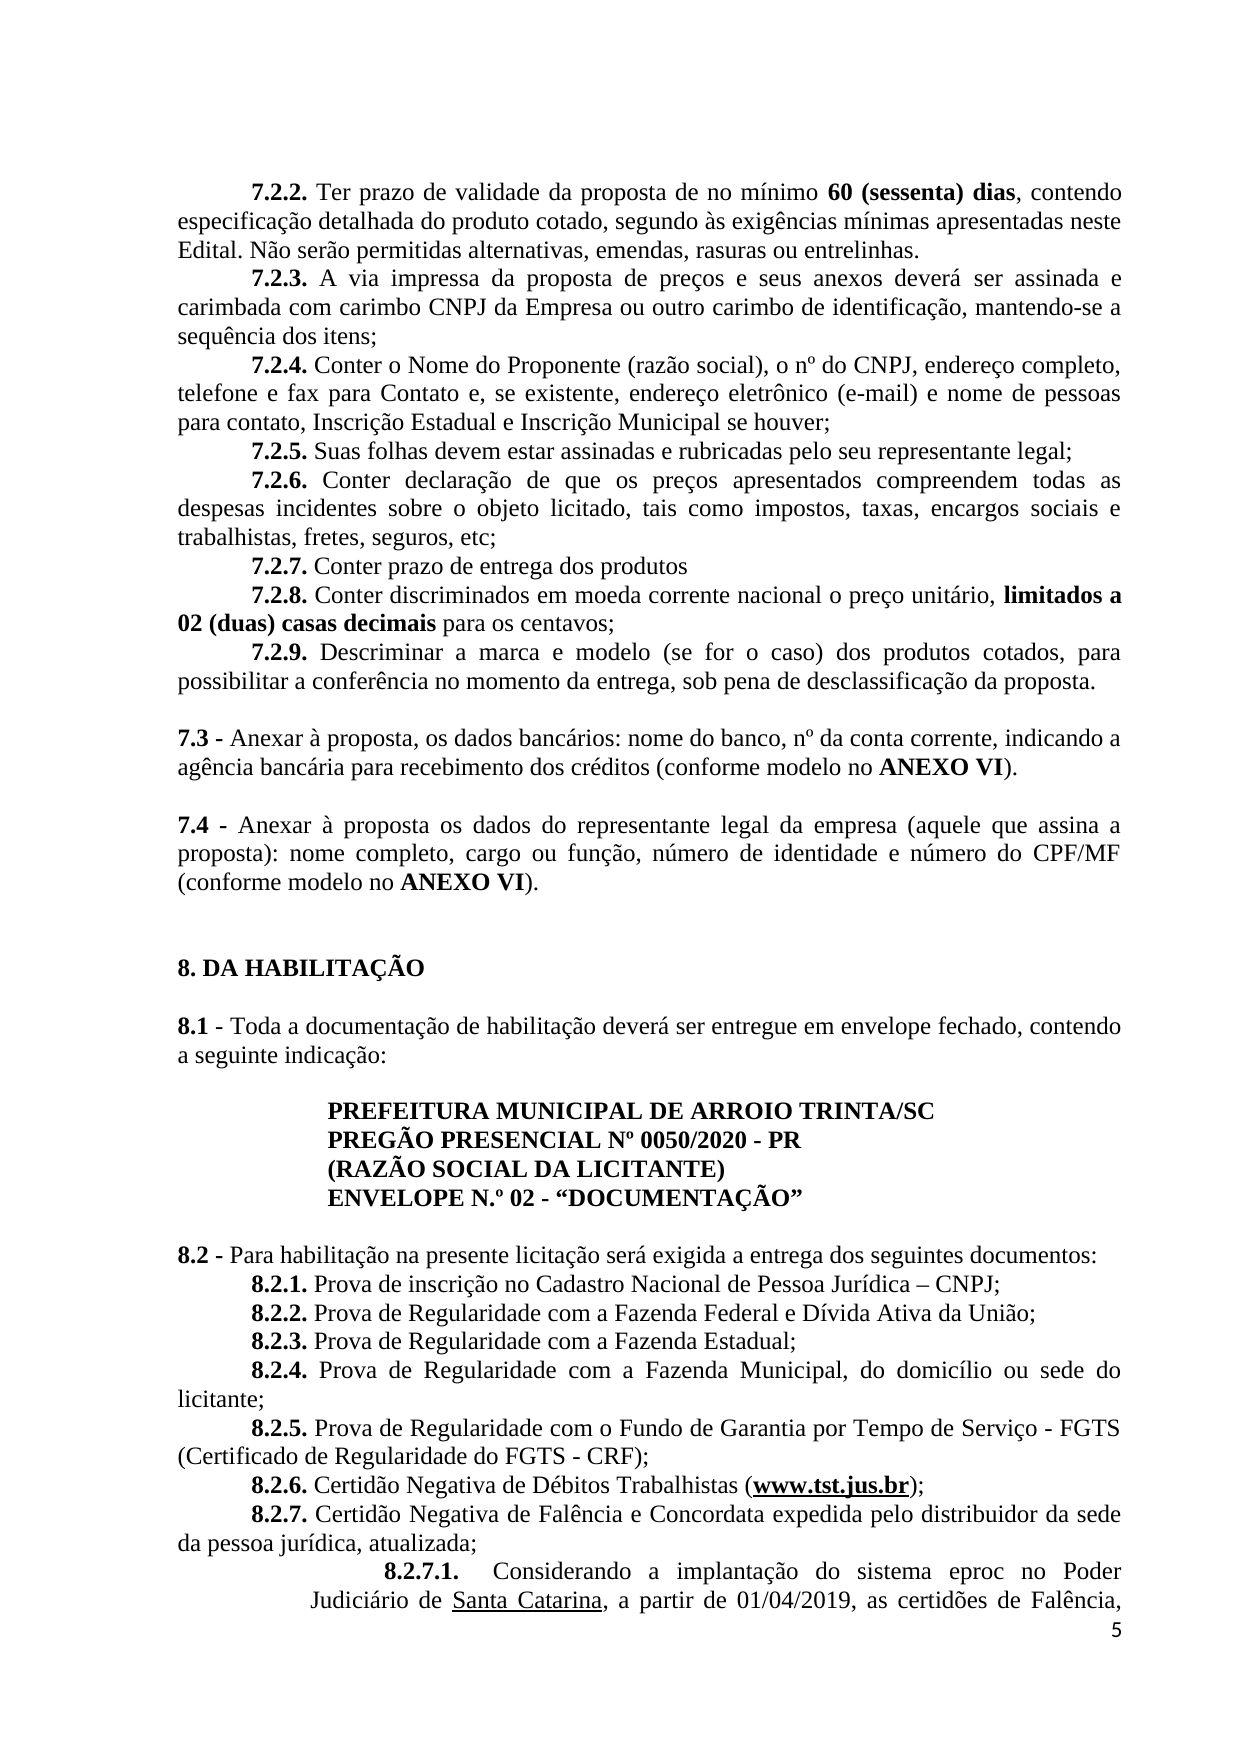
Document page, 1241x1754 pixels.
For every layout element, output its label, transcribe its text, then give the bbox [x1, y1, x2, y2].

text 7.4 - Anexar à proposta os dados do representante legal da empresa (aquele que assina a proposta): nome completo, cargo ou função, número de identidade e número do CPF/MF (conforme modelo no ANEXO VI). [177, 810, 1122, 896]
text 8.2.5. Prova de Regularidade com o Fundo de Garantia por Tempo de Serviço - FGTS (Certificado de Regularidade do FGTS - CRF); [177, 1413, 1122, 1470]
text 8.2.7. Certidão Negativa de Falência e Concordata expedida pelo distribuidor da sede da pessoa jurídica, atualizada; [177, 1499, 1122, 1556]
text 7.2.9. Descriminar a marca e modelo (se for o caso) dos produtos cotados, para possibilitar a conferência no momento da entrega, sob pena de desclassificação da proposta. [177, 637, 1122, 695]
text 8.2.4. Prova de Regularidade com a Fazenda Municipal, do domicílio ou sede do licitante; [177, 1355, 1122, 1413]
text 8.2.2. Prova de Regularidade com a Fazenda Federal e Dívida Ativa da União; [177, 1298, 1122, 1326]
text 8.2 - Para habilitação na presente licitação será exigida a entrega dos seguintes documentos: [177, 1240, 1122, 1269]
text PREGÃO PRESENCIAL Nº 0050/2020 - PR [177, 1125, 1122, 1154]
text 7.2.7. Conter prazo de entrega dos produtos [177, 551, 1122, 580]
text 7.2.4. Conter o Nome do Proponente (razão social), o nº do CNPJ, endereço completo, telefone e fax para Contato e, se existente, endereço eletrônico (e-mail) e nome de pessoas para contato, Inscrição Estadual e Inscrição Municipal se houver; [177, 350, 1122, 436]
text 8. DA HABILITAÇÃO [177, 953, 1122, 982]
text (RAZÃO SOCIAL DA LICITANTE) [177, 1154, 1122, 1183]
text 7.2.8. Conter discriminados em moeda corrente nacional o preço unitário, limitados a 02 (duas) casas decimais para os centavos; [177, 580, 1122, 637]
text 8.2.6. Certidão Negativa de Débitos Trabalhistas (www.tst.jus.br); [177, 1470, 1122, 1499]
text ENVELOPE N.º 02 - “DOCUMENTAÇÃO” [177, 1183, 1122, 1211]
text 7.2.2. Ter prazo de validade da proposta de no mínimo 60 (sessenta) dias, contendo especificação detalhada do produto cotado, segundo às exigências mínimas apresentadas neste Edital. Não serão permitidas alternativas, emendas, rasuras ou entrelinhas. [177, 177, 1122, 263]
text PREFEITURA MUNICIPAL DE ARROIO TRINTA/SC [177, 1096, 1122, 1125]
text 8.2.3. Prova de Regularidade com a Fazenda Estadual; [177, 1326, 1122, 1355]
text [310, 1556, 1122, 1614]
text 7.2.6. Conter declaração de que os preços apresentados compreendem todas as despesas incidentes sobre o objeto licitado, tais como impostos, taxas, encargos sociais e trabalhistas, fretes, seguros, etc; [177, 465, 1122, 551]
text 8.2.1. Prova de inscrição no Cadastro Nacional de Pessoa Jurídica – CNPJ; [177, 1269, 1122, 1298]
text 7.3 - Anexar à proposta, os dados bancários: nome do banco, nº da conta corrente, indicando a agência bancária para recebimento dos créditos (conforme modelo no ANEXO VI). [177, 723, 1122, 781]
text 8.1 - Toda a documentação de habilitação deverá ser entregue em envelope fechado, contendo a seguinte indicação: [177, 1011, 1122, 1068]
text 7.2.5. Suas folhas devem estar assinadas e rubricadas pelo seu representante legal; [177, 436, 1122, 465]
text 7.2.3. A via impressa da proposta de preços e seus anexos deverá ser assinada e carimbada com carimbo CNPJ da Empresa ou outro carimbo de identificação, mantendo-se a sequência dos itens; [177, 263, 1122, 350]
